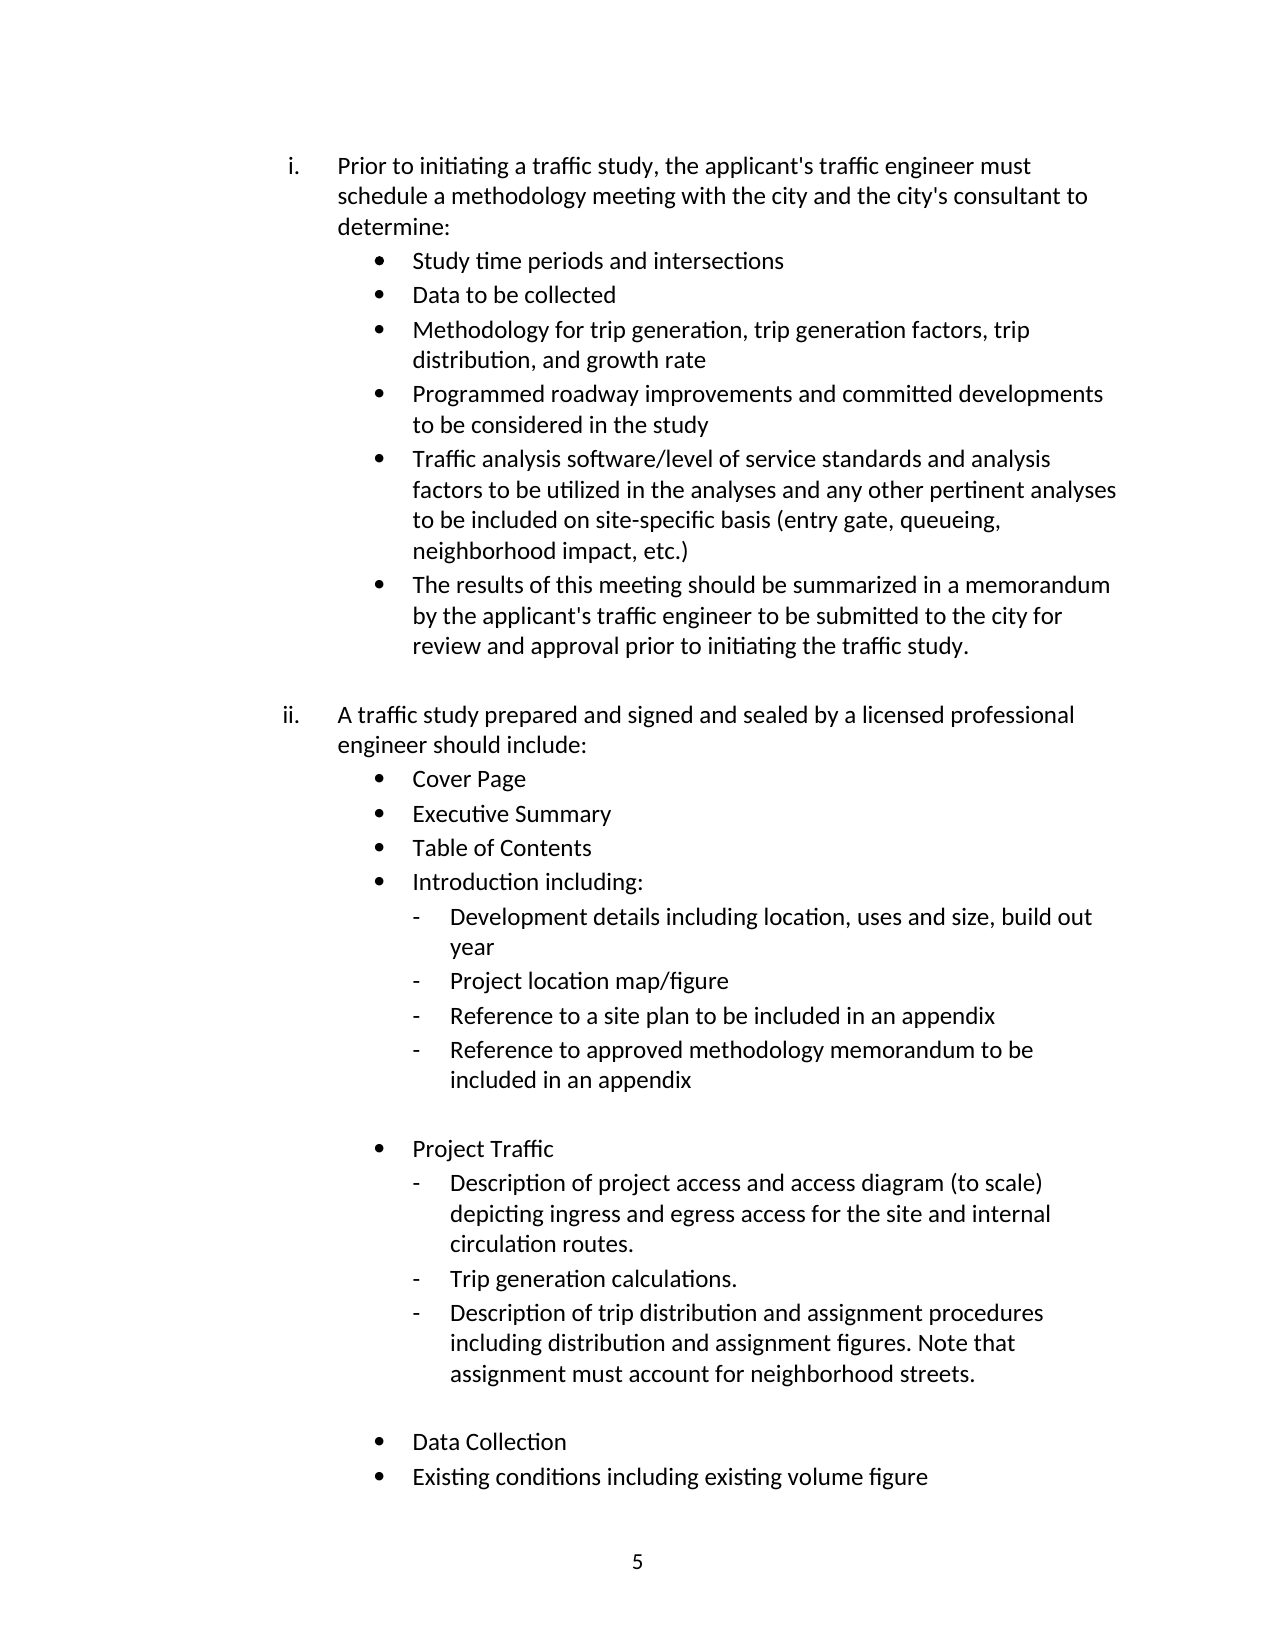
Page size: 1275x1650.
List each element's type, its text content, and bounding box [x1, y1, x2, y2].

list Traffic analysis software/level of service standards and analysis factors to be utilized in the analyses and any other pertinent analyses to be included on site-specific basis (entry gate, queueing, neighborhood impact, etc.) [375, 443, 1125, 566]
list Introduction including: [375, 866, 1125, 897]
list Data Collection [375, 1427, 1125, 1457]
list Project location map/figure [412, 966, 1125, 996]
list Study time periods and intersections [375, 245, 1125, 276]
list Methodology for trip generation, trip generation factors, trip distribution, and growth rate [375, 314, 1125, 375]
list The results of this meeting should be summarized in a memorandum by the applicant's traffic engineer to be submitted to the city for review and approval prior to initiating the traffic study. [375, 569, 1125, 661]
list Trip generation calculations. [412, 1263, 1125, 1293]
list Prior to initiating a traffic study, the applicant's traffic engineer must schedule a methodology meeting with the city and the city's consultant to determine: [300, 150, 1125, 242]
list A traffic study prepared and signed and sealed by a licensed professional engineer should include: [300, 699, 1125, 760]
list Description of project access and access diagram (to scale) depicting ingress and egress access for the site and internal circulation routes. [412, 1167, 1125, 1259]
list Development details including location, uses and size, build out year [412, 901, 1125, 962]
list Executive Summary [375, 798, 1125, 828]
list Data to be collected [375, 279, 1125, 310]
list Description of trip distribution and assignment procedures including distribution and assignment figures. Note that assignment must account for neighborhood streets. [412, 1297, 1125, 1388]
list Reference to a site plan to be included in an appendix [412, 1000, 1125, 1030]
list Programmed roadway improvements and committed developments to be considered in the study [375, 379, 1125, 440]
list Table of Contents [375, 832, 1125, 863]
list Project Traffic [375, 1133, 1125, 1164]
list Cover Page [375, 764, 1125, 794]
list Existing conditions including existing volume figure [375, 1461, 1125, 1491]
list Reference to approved methodology memorandum to be included in an appendix [412, 1034, 1125, 1095]
